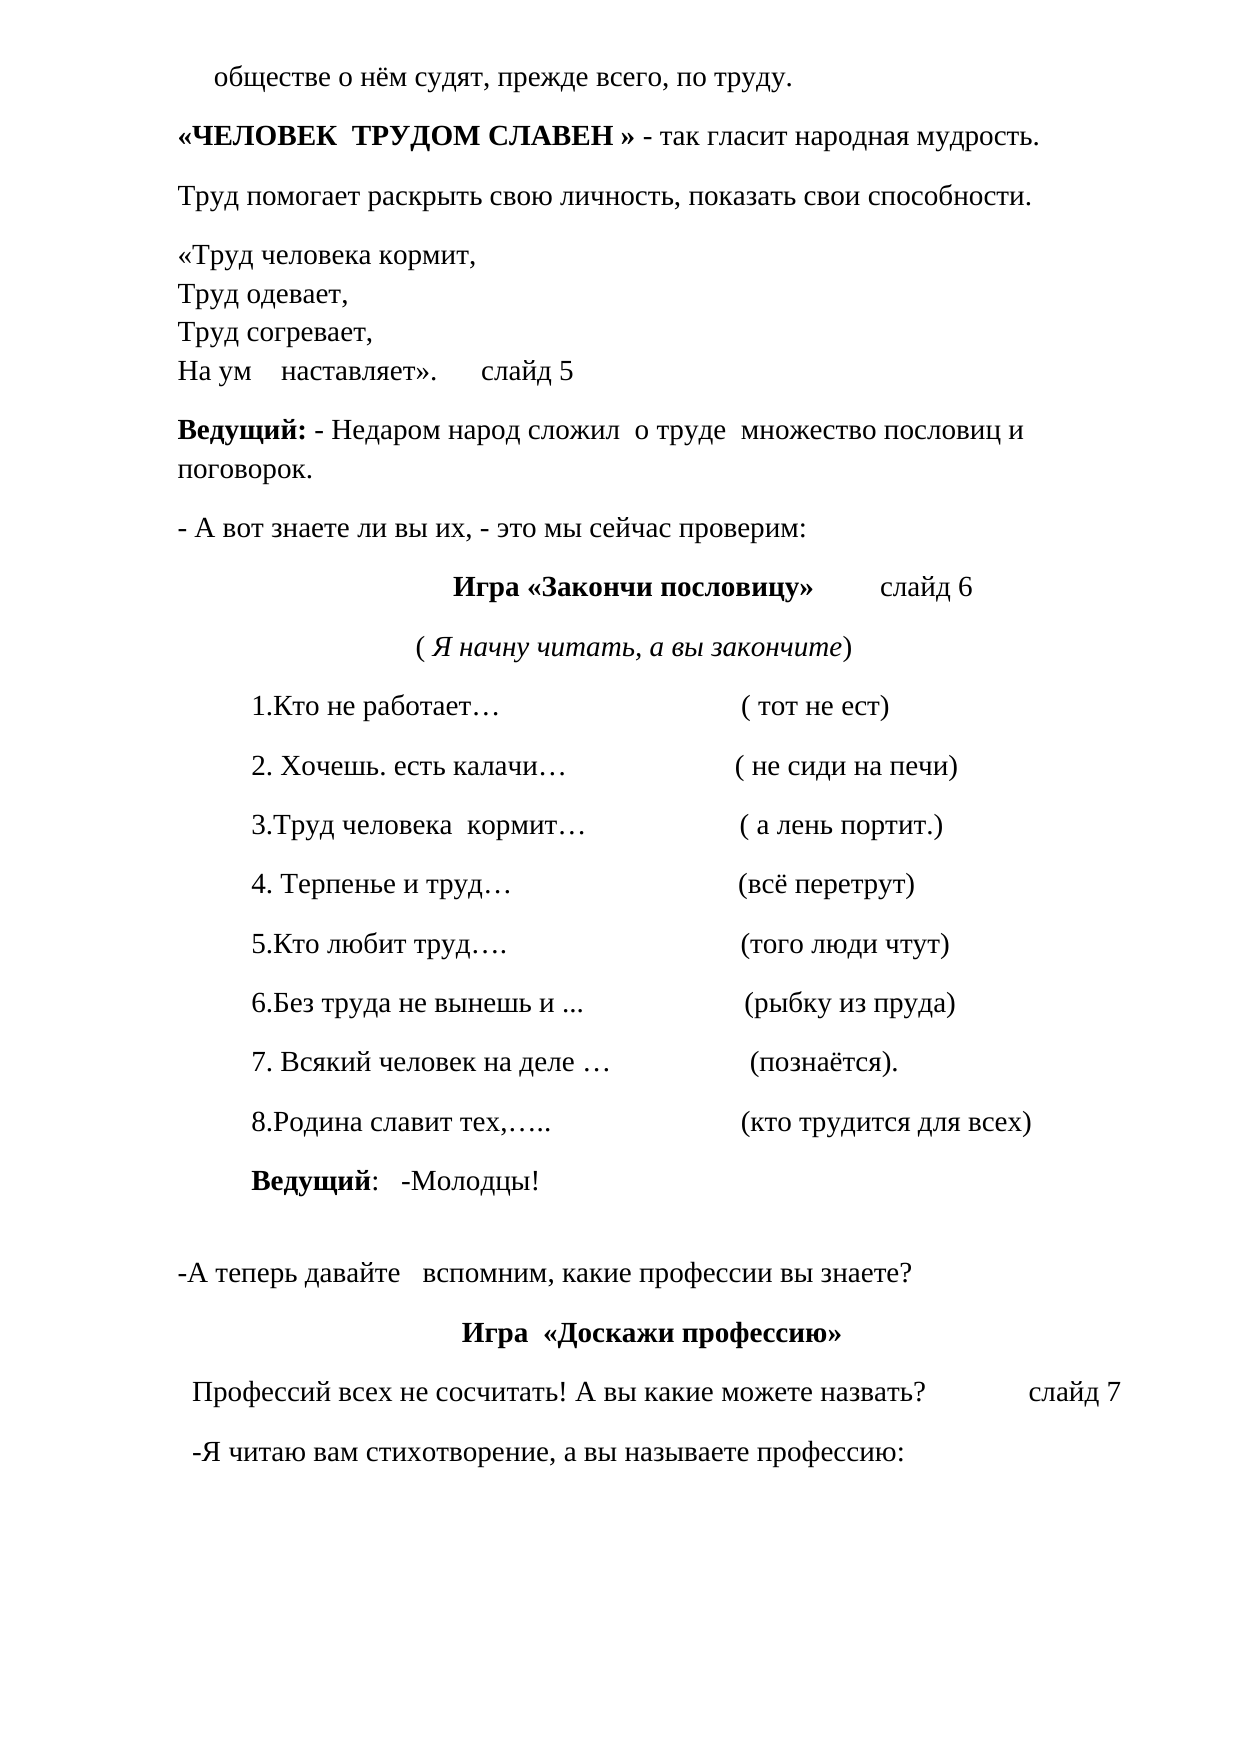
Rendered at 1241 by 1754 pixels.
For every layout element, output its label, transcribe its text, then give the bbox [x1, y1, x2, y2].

text -А теперь давайте вспомним, какие профессии вы знаете? [177, 1223, 1122, 1289]
text Игра «Закончи пословицу» слайд 6 [177, 569, 1122, 603]
text обществе о нём судят, прежде всего, по труду. [177, 59, 1122, 93]
text Профессий всех не сосчитать! А вы какие можете назвать? слайд 7 [177, 1374, 1122, 1408]
text «ЧЕЛОВЕК ТРУДОМ СЛАВЕН » - так гласит народная мудрость. [177, 118, 1122, 152]
text 2. Хочешь. есть калачи… ( не сиди на печи) [177, 748, 1122, 781]
text - А вот знаете ли вы их, - это мы сейчас проверим: [177, 510, 1122, 544]
text 5.Кто любит труд…. (того люди чтут) [177, 926, 1122, 959]
text Ведущий: -Молодцы! [177, 1163, 1122, 1197]
text 6.Без труда не вынешь и ... (рыбку из пруда) [177, 985, 1122, 1019]
text Труд помогает раскрыть свою личность, показать свои способности. [177, 178, 1122, 211]
text ( Я начну читать, а вы закончите) [177, 629, 1122, 662]
text 7. Всякий человек на деле … (познаётся). [177, 1044, 1122, 1078]
text 4. Терпенье и труд… (всё перетрут) [177, 866, 1122, 900]
text -Я читаю вам стихотворение, а вы называете профессию: [177, 1434, 1122, 1467]
text Игра «Доскажи профессию» [177, 1315, 1122, 1348]
text Ведущий: - Недаром народ сложил о труде множество пословиц и поговорок. [177, 412, 1122, 484]
text «Труд человека кормит, Труд одевает, Труд согревает, На ум наставляет». слайд 5 [177, 237, 1122, 386]
text 1.Кто не работает… ( тот не ест) [177, 688, 1122, 722]
text 3.Труд человека кормит… ( а лень портит.) [177, 807, 1122, 841]
text 8.Родина славит тех,….. (кто трудится для всех) [177, 1104, 1122, 1137]
